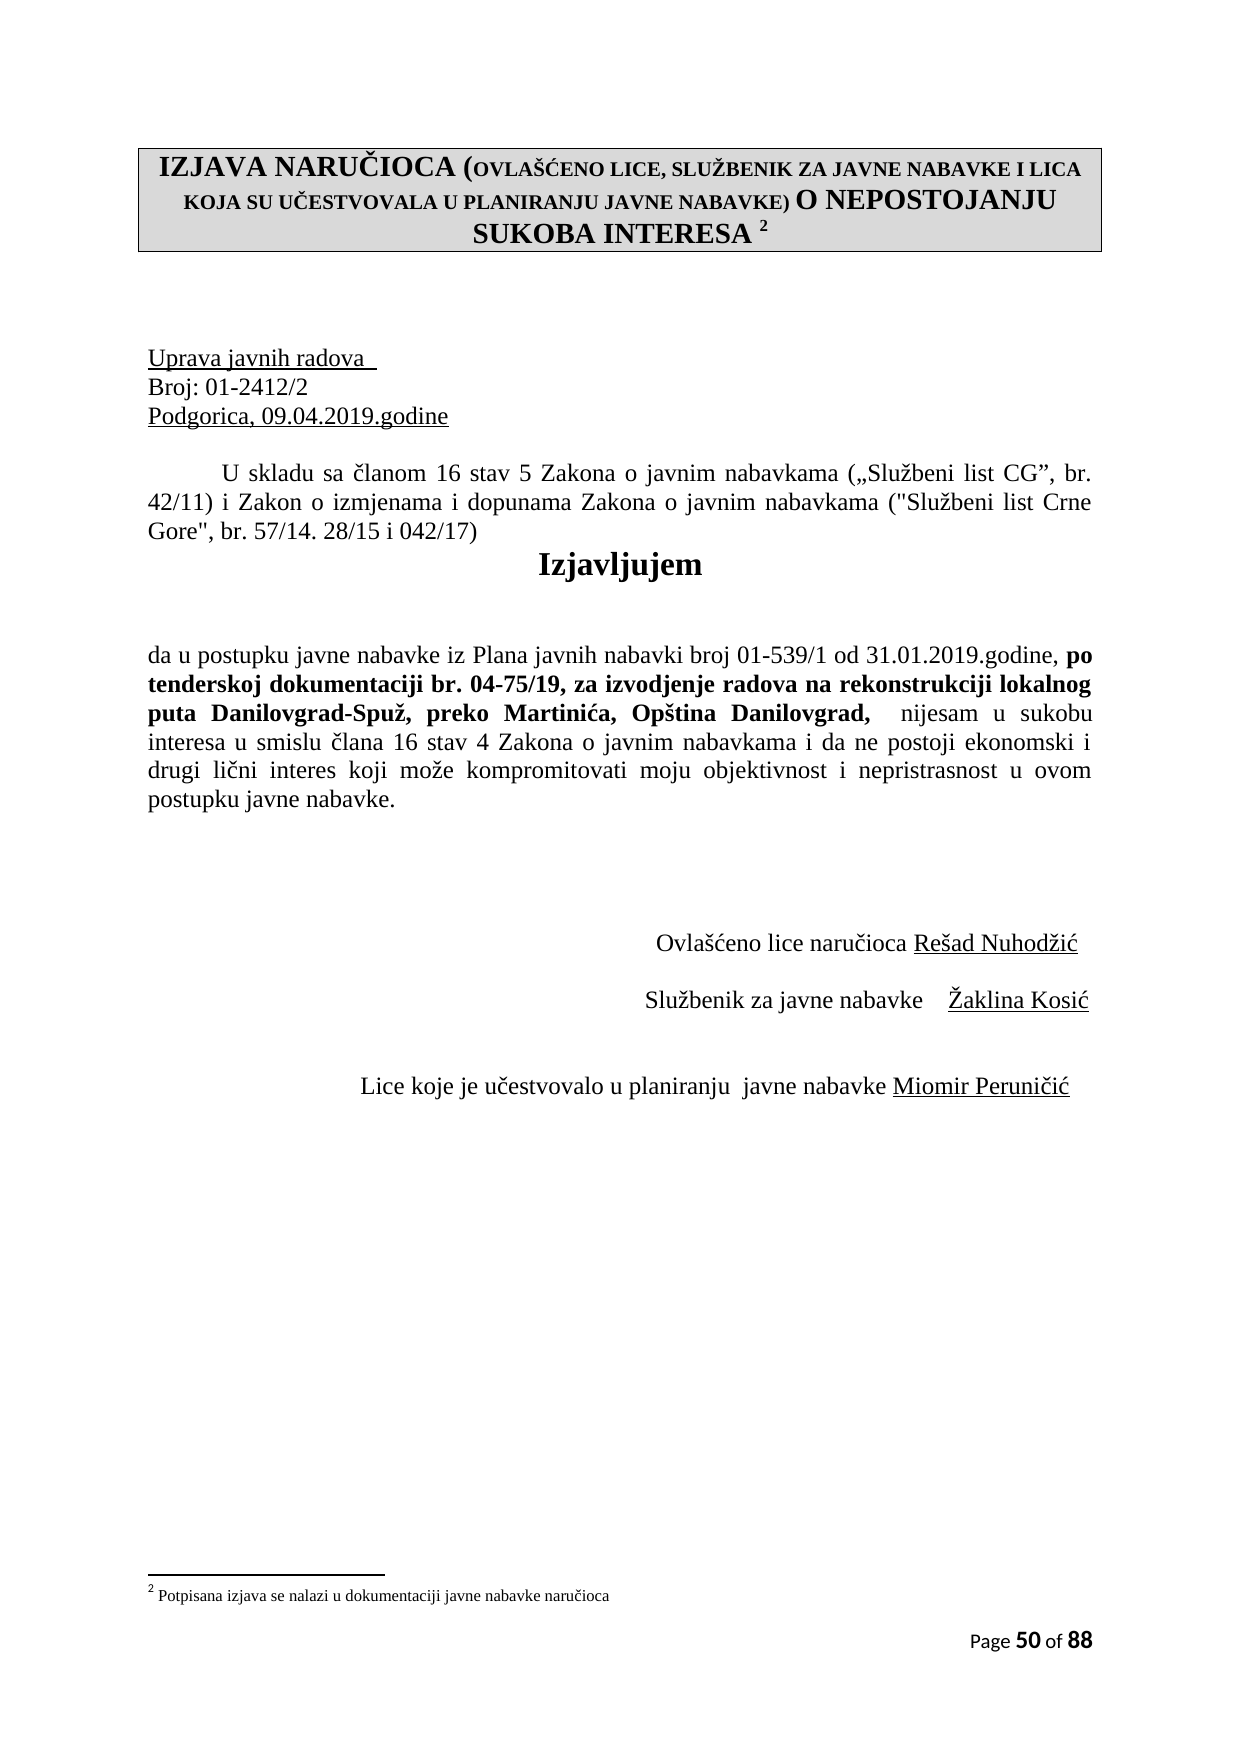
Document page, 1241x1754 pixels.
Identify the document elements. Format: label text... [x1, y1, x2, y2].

text Broj: 01-2412/2 [148, 372, 1093, 401]
text da u postupku javne nabavke iz Plana javnih nabavki broj 01-539/1 od 31.01.2019.godine, po tenderskoj dokumentaciji br. 04-75/19, za izvodjenje radova na rekonstrukciji lokalnog puta Danilovgrad-Spuž, preko Martinića, Opština Danilovgrad, nijesam u sukobu interesa u smislu člana 16 stav 4 Zakona o javnim nabavkama i da ne postoji ekonomski i drugi lični interes koji može kompromitovati moju objektivnost i nepristrasnost u ovom postupku javne nabavke. [148, 641, 1093, 813]
text Lice koje je učestvovalo u planiranju javne nabavke Miomir Peruničić [148, 1071, 1093, 1100]
text Uprava javnih radova [148, 343, 1093, 372]
text Podgorica, 09.04.2019.godine [148, 401, 1093, 430]
text Izjavljujem [148, 545, 1093, 583]
text U skladu sa članom 16 stav 5 Zakona o javnim nabavkama („Službeni list CG”, br. 42/11) i Zakon o izmjenama i dopunama Zakona o javnim nabavkama ("Službeni list Crne Gore", br. 57/14. 28/15 i 042/17) [148, 458, 1093, 545]
text Službenik za javne nabavke Žaklina Kosić [148, 986, 1093, 1014]
text Ovlašćeno lice naručioca Rešad Nuhodžić [148, 928, 1093, 957]
subtitle IZJAVA NARUČIOCA (OVLAŠĆENO LICE, SLUŽBENIK ZA JAVNE NABAVKE I LICA KOJA SU UČESTVOVALA U PLANIRANJU JAVNE NABAVKE) O NEPOSTOJANJU SUKOBA INTERESA [139, 149, 1101, 251]
